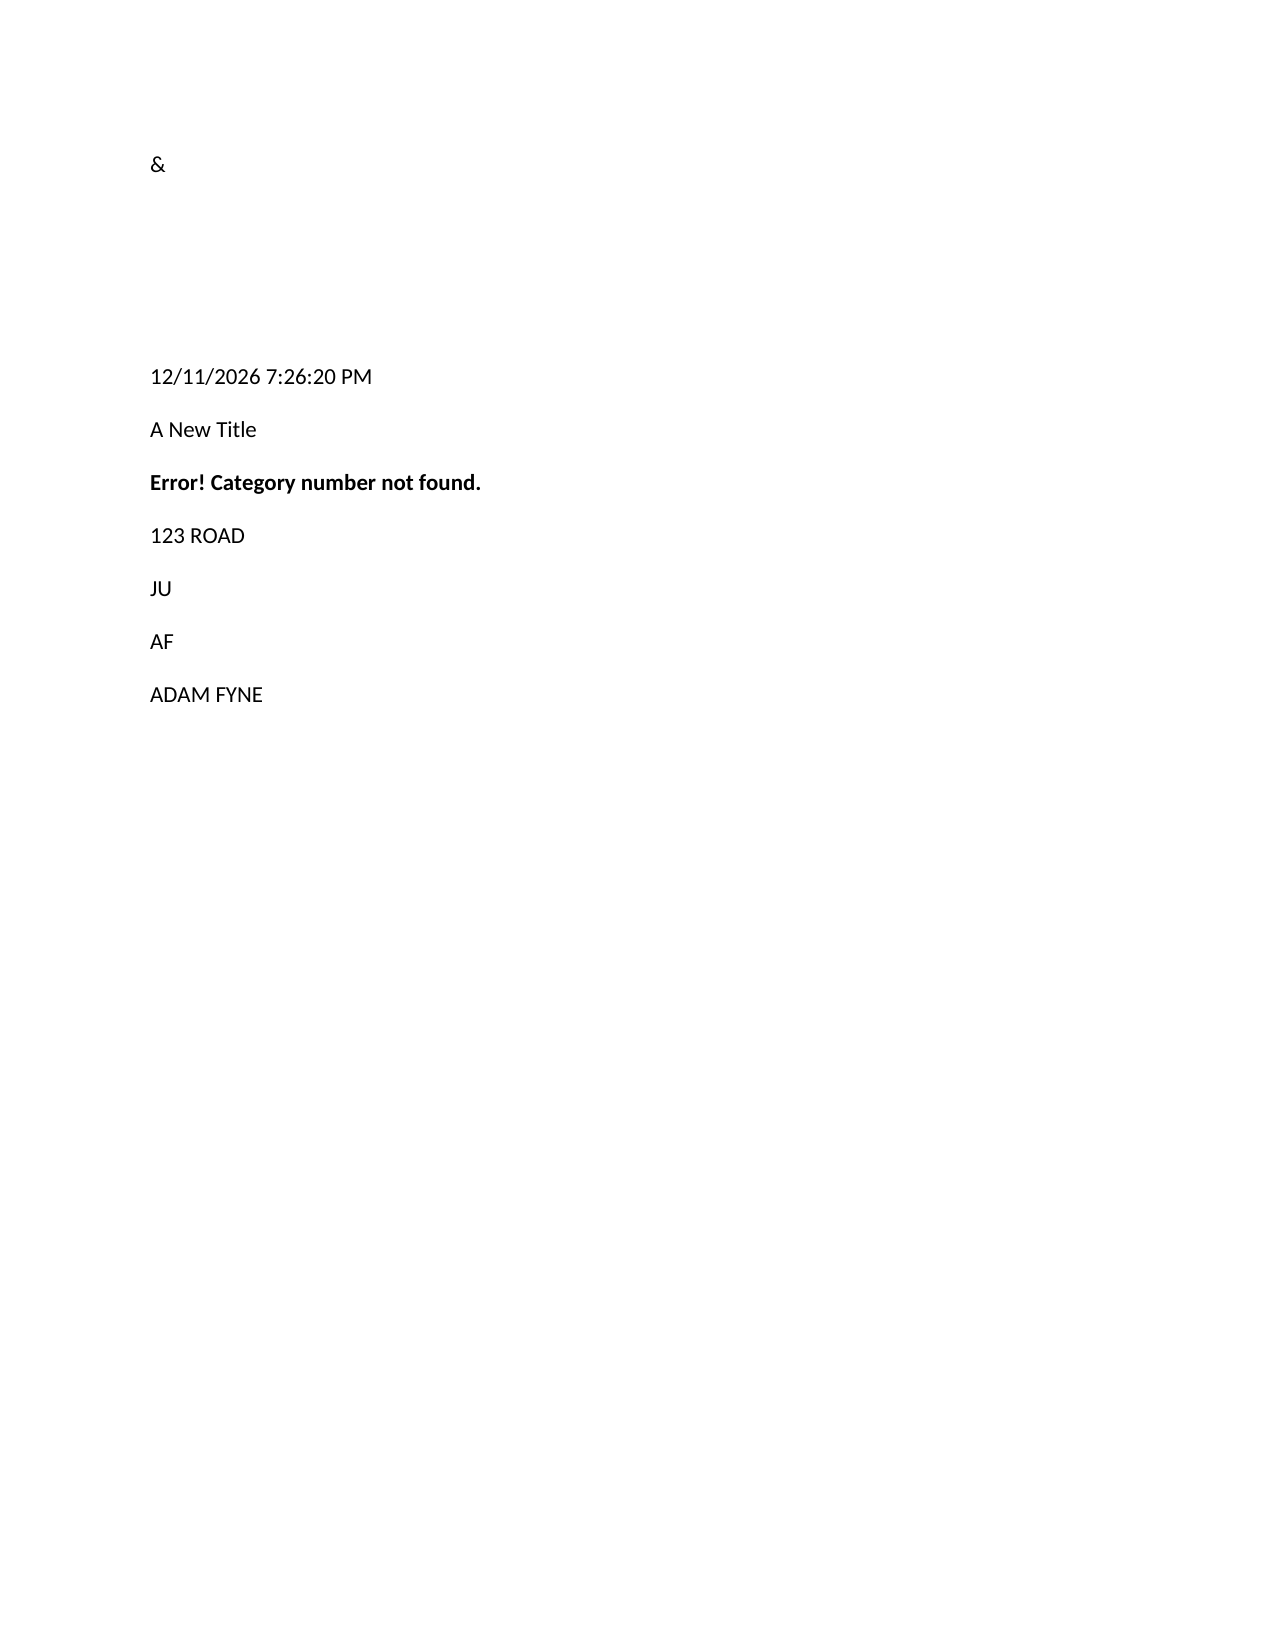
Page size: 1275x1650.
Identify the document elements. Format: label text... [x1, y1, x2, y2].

text A New Title [150, 415, 1125, 443]
text Error! Category number not found. [150, 468, 1125, 496]
text AF [150, 627, 1125, 655]
text 13/01/2025 10:05:07 AM [150, 362, 1125, 390]
text 123 ROAD [150, 521, 1125, 549]
text ADAM FYNE [150, 680, 1125, 708]
text JU [150, 574, 1125, 602]
